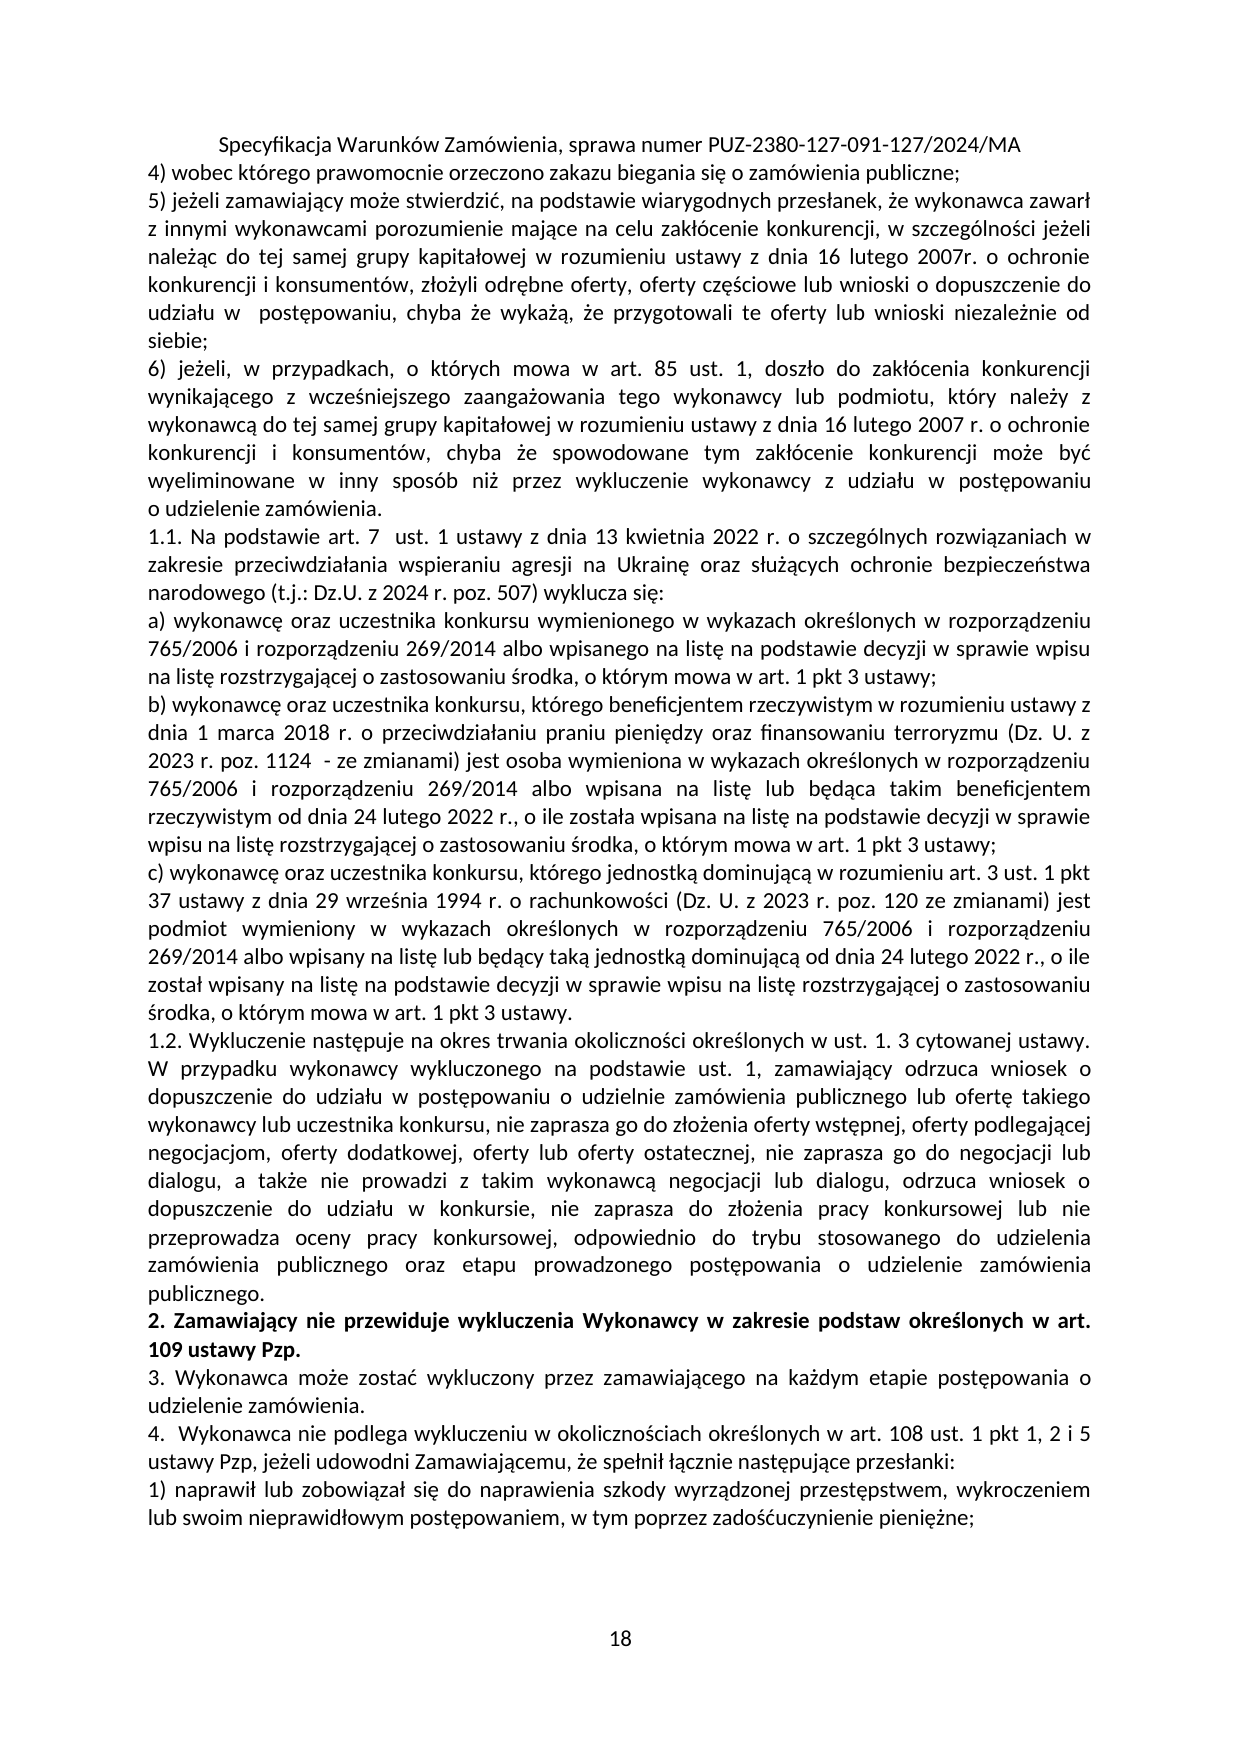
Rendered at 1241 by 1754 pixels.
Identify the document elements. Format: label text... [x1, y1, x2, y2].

text a) wykonawcę oraz uczestnika konkursu wymienionego w wykazach określonych w rozporządzeniu 765/2006 i rozporządzeniu 269/2014 albo wpisanego na listę na podstawie decyzji w sprawie wpisu na listę rozstrzygającej o zastosowaniu środka, o którym mowa w art. 1 pkt 3 ustawy; [148, 606, 1093, 690]
text 4) wobec którego prawomocnie orzeczono zakazu biegania się o zamówienia publiczne; [148, 158, 1093, 186]
text c) wykonawcę oraz uczestnika konkursu, którego jednostką dominującą w rozumieniu art. 3 ust. 1 pkt 37 ustawy z dnia 29 września 1994 r. o rachunkowości (Dz. U. z 2023 r. poz. 120 ze zmianami) jest podmiot wymieniony w wykazach określonych w rozporządzeniu 765/2006 i rozporządzeniu 269/2014 albo wpisany na listę lub będący taką jednostką dominującą od dnia 24 lutego 2022 r., o ile został wpisany na listę na podstawie decyzji w sprawie wpisu na listę rozstrzygającej o zastosowaniu środka, o którym mowa w art. 1 pkt 3 ustawy. [148, 858, 1093, 1026]
text 6) jeżeli, w przypadkach, o których mowa w art. 85 ust. 1, doszło do zakłócenia konkurencji wynikającego z wcześniejszego zaangażowania tego wykonawcy lub podmiotu, który należy z wykonawcą do tej samej grupy kapitałowej w rozumieniu ustawy z dnia 16 lutego 2007 r. o ochronie konkurencji i konsumentów, chyba że spowodowane tym zakłócenie konkurencji może być wyeliminowane w inny sposób niż przez wykluczenie wykonawcy z udziału w postępowaniu o udzielenie zamówienia. [148, 354, 1093, 522]
text 5) jeżeli zamawiający może stwierdzić, na podstawie wiarygodnych przesłanek, że wykonawca zawarł z innymi wykonawcami porozumienie mające na celu zakłócenie konkurencji, w szczególności jeżeli należąc do tej samej grupy kapitałowej w rozumieniu ustawy z dnia 16 lutego 2007r. o ochronie konkurencji i konsumentów, złożyli odrębne oferty, oferty częściowe lub wnioski o dopuszczenie do udziału w postępowaniu, chyba że wykażą, że przygotowali te oferty lub wnioski niezależnie od siebie; [148, 186, 1093, 354]
text 1) naprawił lub zobowiązał się do naprawienia szkody wyrządzonej przestępstwem, wykroczeniem lub swoim nieprawidłowym postępowaniem, w tym poprzez zadośćuczynienie pieniężne; [148, 1475, 1093, 1531]
text 1.2. Wykluczenie następuje na okres trwania okoliczności określonych w ust. 1. 3 cytowanej ustawy. W przypadku wykonawcy wykluczonego na podstawie ust. 1, zamawiający odrzuca wniosek o dopuszczenie do udziału w postępowaniu o udzielnie zamówienia publicznego lub ofertę takiego wykonawcy lub uczestnika konkursu, nie zaprasza go do złożenia oferty wstępnej, oferty podlegającej negocjacjom, oferty dodatkowej, oferty lub oferty ostatecznej, nie zaprasza go do negocjacji lub dialogu, a także nie prowadzi z takim wykonawcą negocjacji lub dialogu, odrzuca wniosek o dopuszczenie do udziału w konkursie, nie zaprasza do złożenia pracy konkursowej lub nie przeprowadza oceny pracy konkursowej, odpowiednio do trybu stosowanego do udzielenia zamówienia publicznego oraz etapu prowadzonego postępowania o udzielenie zamówienia publicznego. [148, 1026, 1093, 1307]
text 1.1. Na podstawie art. 7 ust. 1 ustawy z dnia 13 kwietnia 2022 r. o szczególnych rozwiązaniach w zakresie przeciwdziałania wspieraniu agresji na Ukrainę oraz służących ochronie bezpieczeństwa narodowego (t.j.: Dz.U. z 2024 r. poz. 507) wyklucza się: [148, 522, 1093, 606]
text b) wykonawcę oraz uczestnika konkursu, którego beneficjentem rzeczywistym w rozumieniu ustawy z dnia 1 marca 2018 r. o przeciwdziałaniu praniu pieniędzy oraz finansowaniu terroryzmu (Dz. U. z 2023 r. poz. 1124 - ze zmianami) jest osoba wymieniona w wykazach określonych w rozporządzeniu 765/2006 i rozporządzeniu 269/2014 albo wpisana na listę lub będąca takim beneficjentem rzeczywistym od dnia 24 lutego 2022 r., o ile została wpisana na listę na podstawie decyzji w sprawie wpisu na listę rozstrzygającej o zastosowaniu środka, o którym mowa w art. 1 pkt 3 ustawy; [148, 690, 1093, 858]
text 4. Wykonawca nie podlega wykluczeniu w okolicznościach określonych w art. 108 ust. 1 pkt 1, 2 i 5 ustawy Pzp, jeżeli udowodni Zamawiającemu, że spełnił łącznie następujące przesłanki: [148, 1419, 1093, 1475]
text 2. Zamawiający nie przewiduje wykluczenia Wykonawcy w zakresie podstaw określonych w art. 109 ustawy Pzp. [148, 1307, 1093, 1363]
text 3. Wykonawca może zostać wykluczony przez zamawiającego na każdym etapie postępowania o udzielenie zamówienia. [148, 1363, 1093, 1419]
